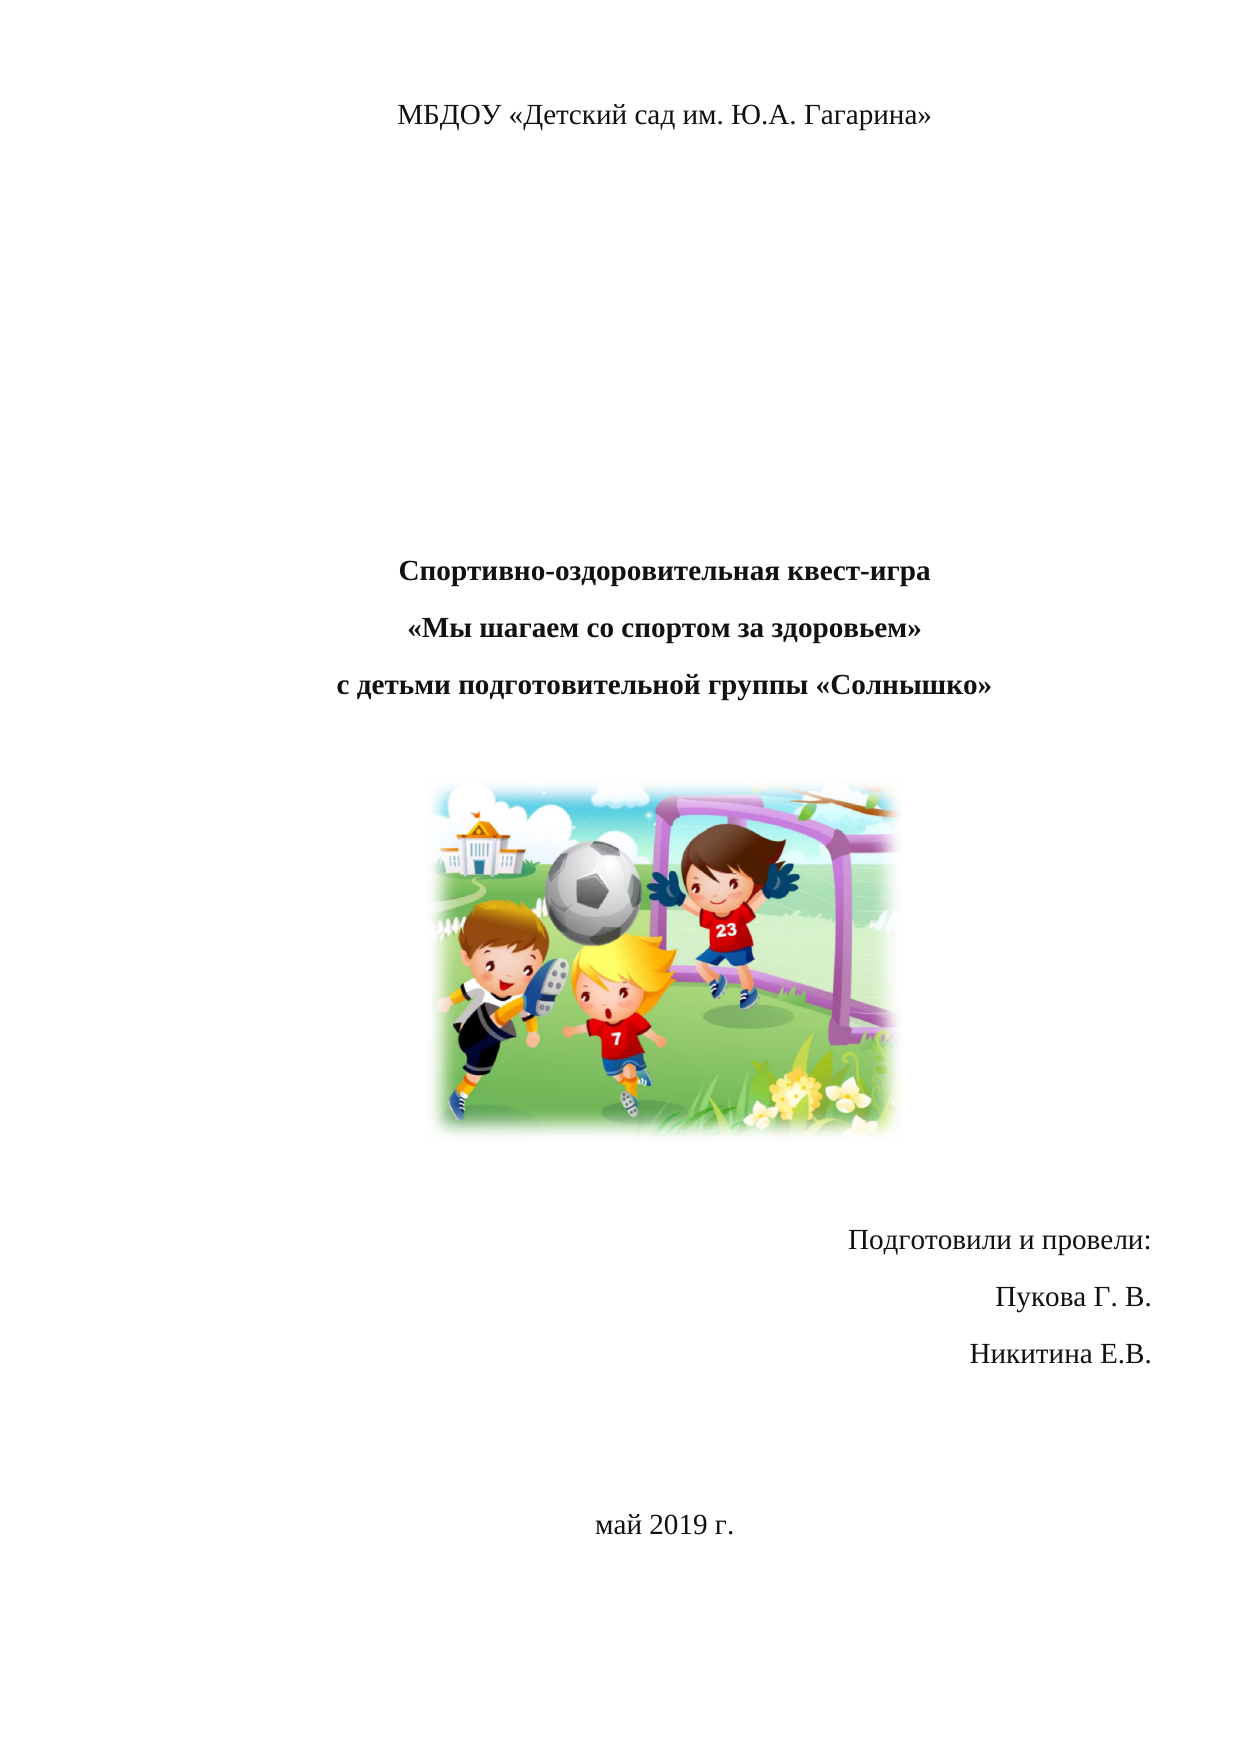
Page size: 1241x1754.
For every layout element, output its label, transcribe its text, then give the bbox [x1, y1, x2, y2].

picture [455, 810, 875, 1113]
text май 2019 г. [177, 1507, 1152, 1541]
text «Мы шагаем со спортом за здоровьем» [177, 610, 1152, 644]
text Подготовили и провели: [177, 1222, 1152, 1256]
text с детьми подготовительной группы «Солнышко» [177, 667, 1152, 701]
text Пукова Г. В. [177, 1279, 1152, 1313]
text Никитина Е.В. [177, 1336, 1152, 1370]
text Спортивно-оздоровительная квест-игра [177, 553, 1152, 587]
text МБДОУ «Детский сад им. Ю.А. Гагарина» [177, 97, 1152, 131]
